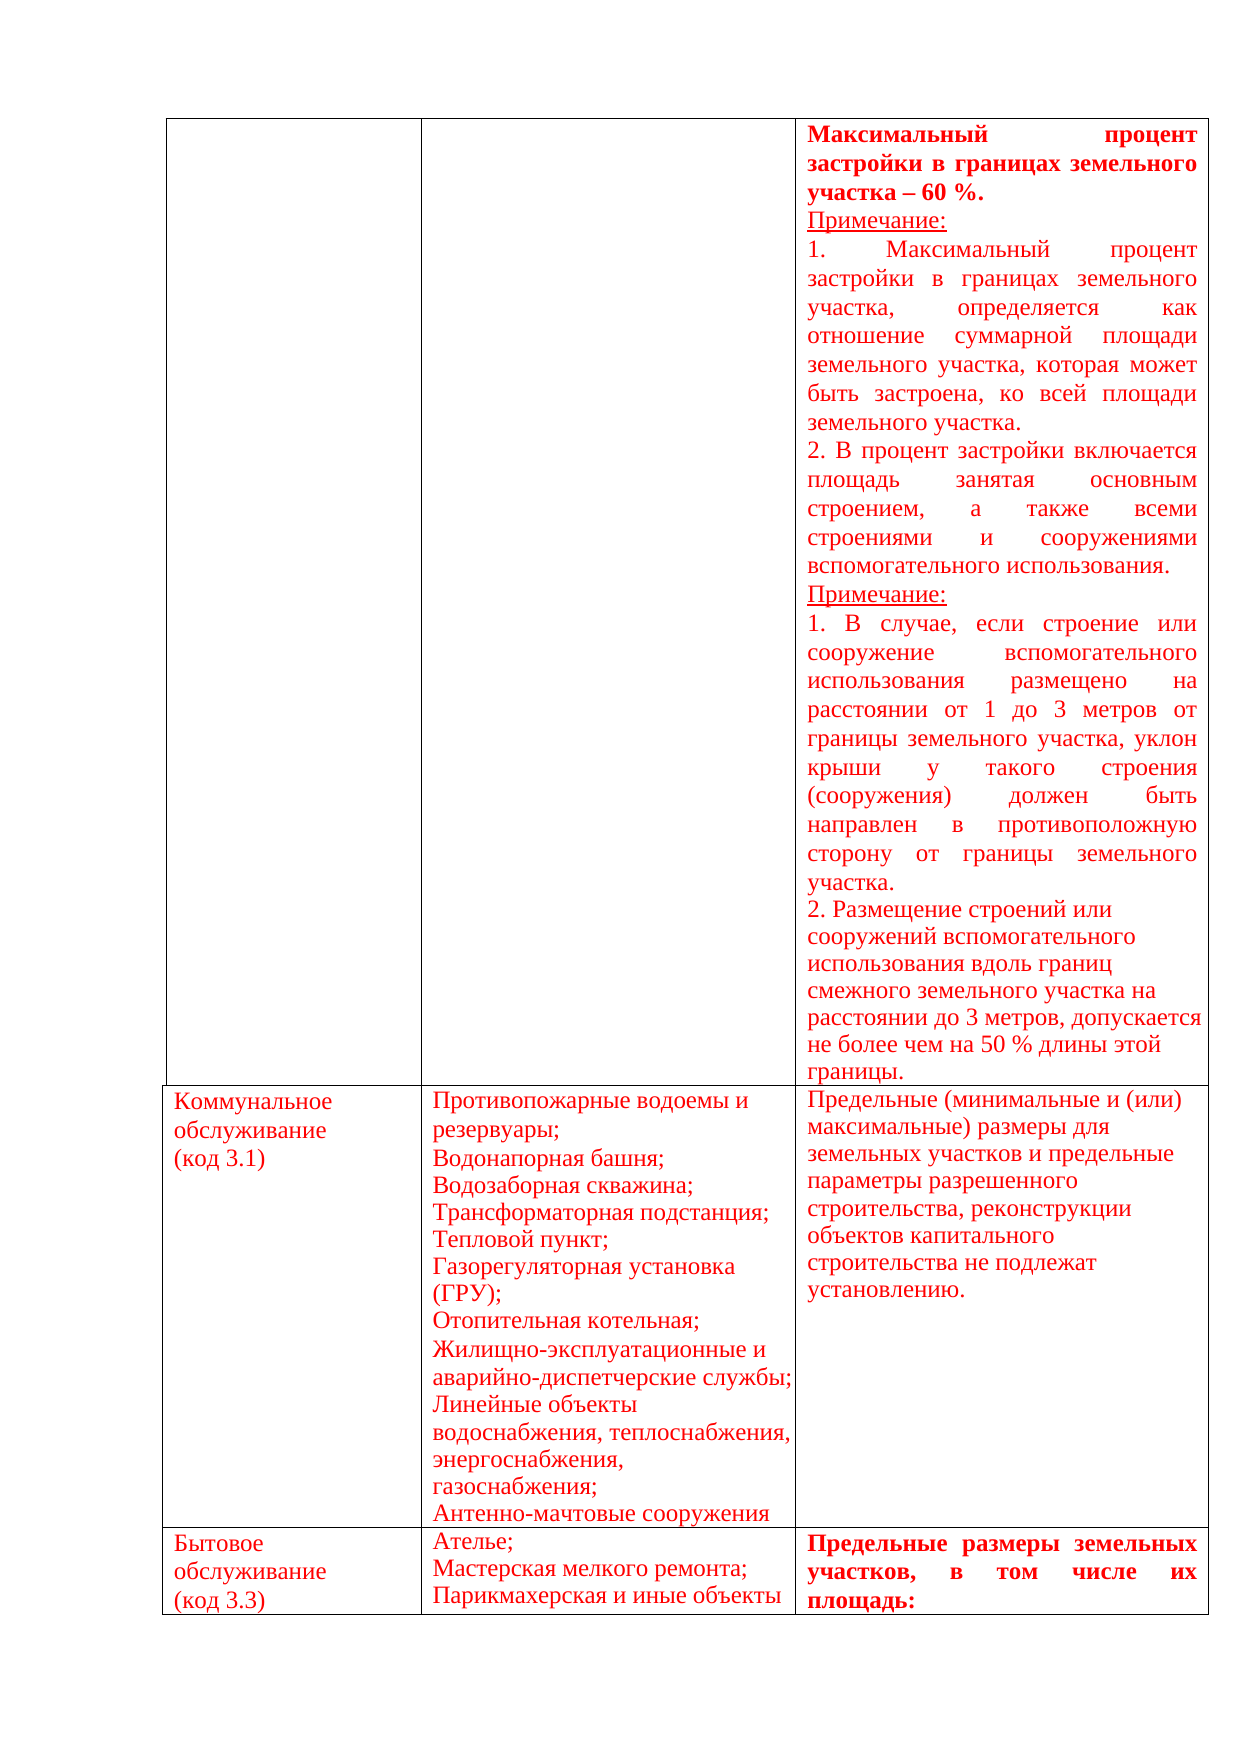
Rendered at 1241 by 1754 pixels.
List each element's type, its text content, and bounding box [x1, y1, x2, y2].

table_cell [167, 119, 421, 1085]
table_cell Коммунальное обслуживание (код 3.1) [163, 1086, 421, 1527]
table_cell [796, 1528, 1208, 1614]
table_cell Предельные (минимальные и (или) максимальные) размеры для земельных участков и предельные параметры разрешенного строительства, реконструкции объектов капитального строительства не подлежат установлению. [796, 1086, 1208, 1527]
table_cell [796, 119, 1208, 1085]
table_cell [422, 1528, 795, 1614]
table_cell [422, 119, 795, 1085]
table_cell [163, 1528, 421, 1614]
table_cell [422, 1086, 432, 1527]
